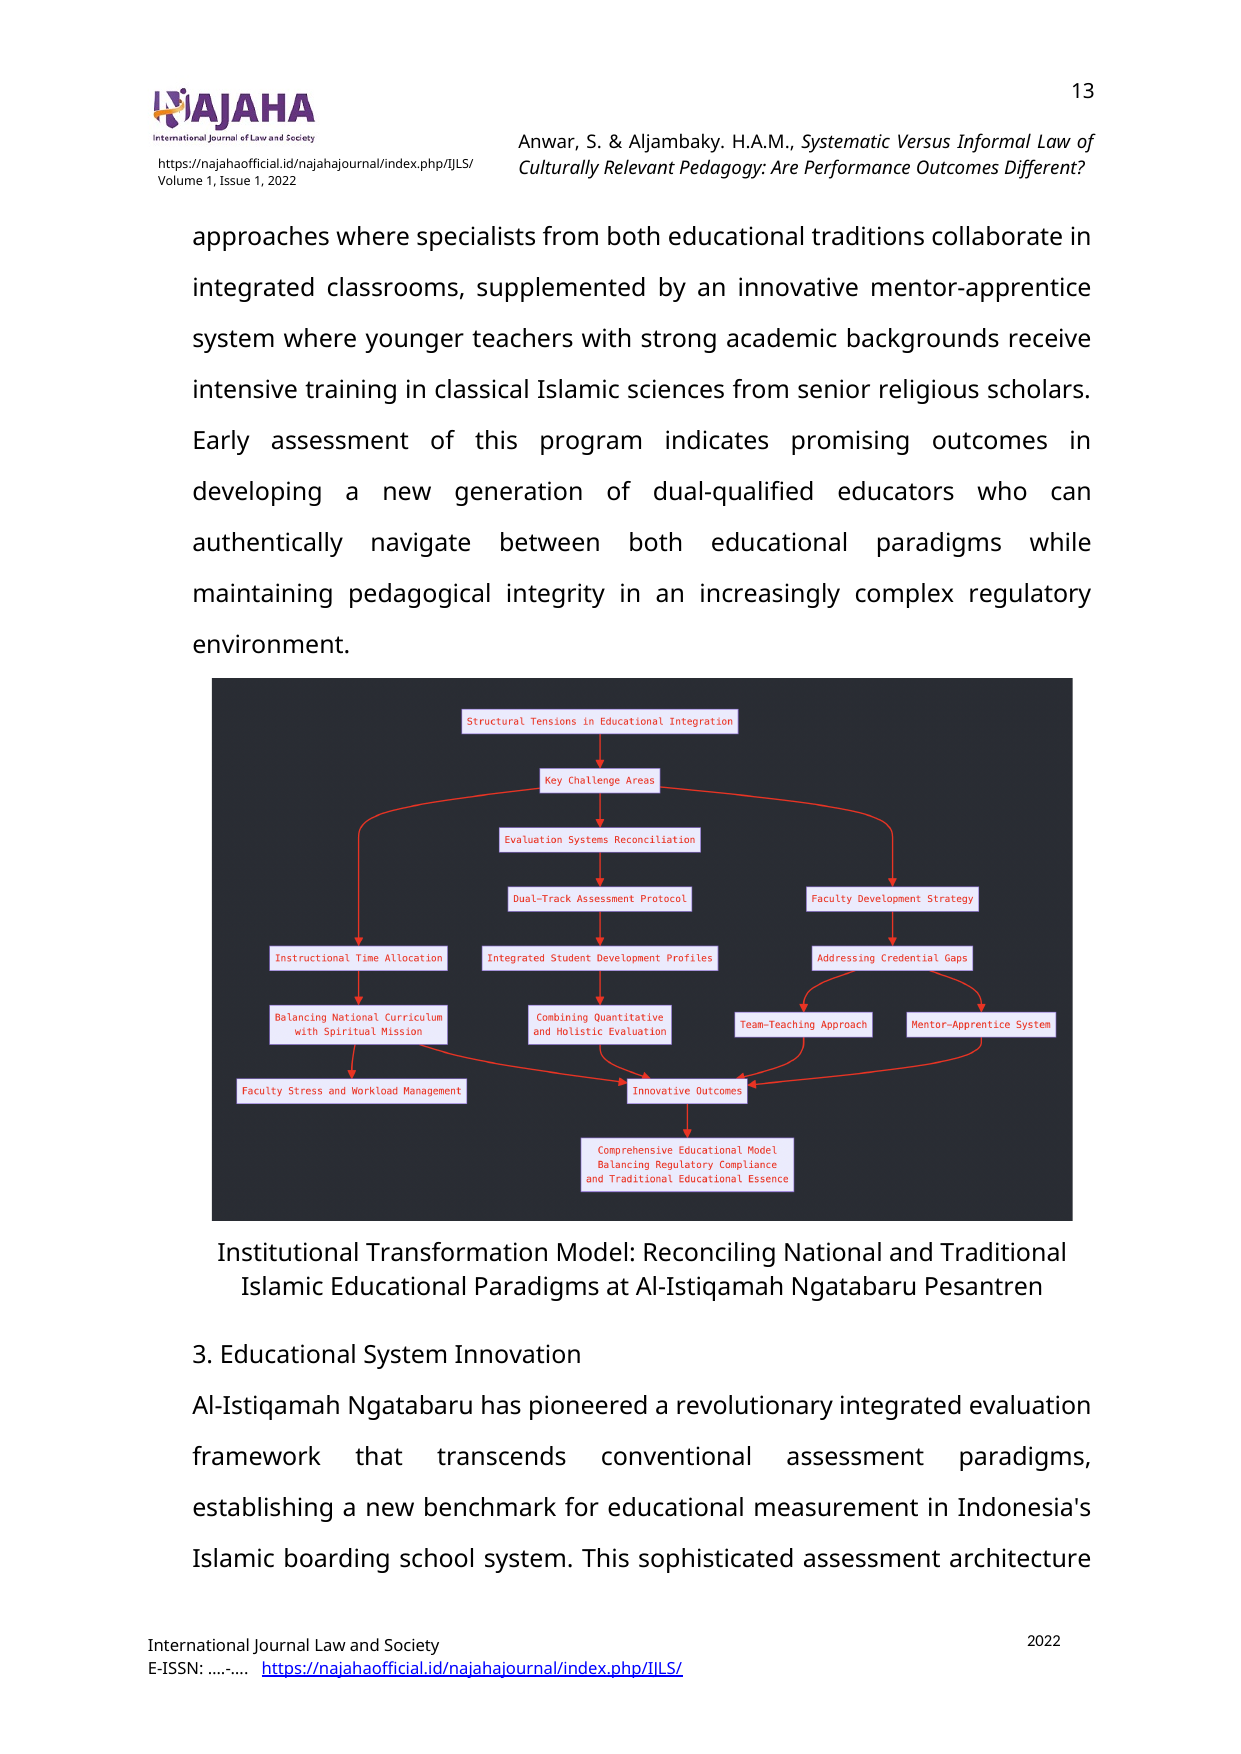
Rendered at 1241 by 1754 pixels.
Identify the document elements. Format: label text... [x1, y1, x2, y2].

picture [147, 75, 320, 157]
text 3. Educational System Innovation [192, 1337, 1092, 1371]
text Institutional Transformation Model: Reconciling National and Traditional Islamic Educational Paradigms at Al-Istiqamah Ngatabaru Pesantren [192, 1234, 1092, 1303]
picture [211, 678, 1073, 1221]
